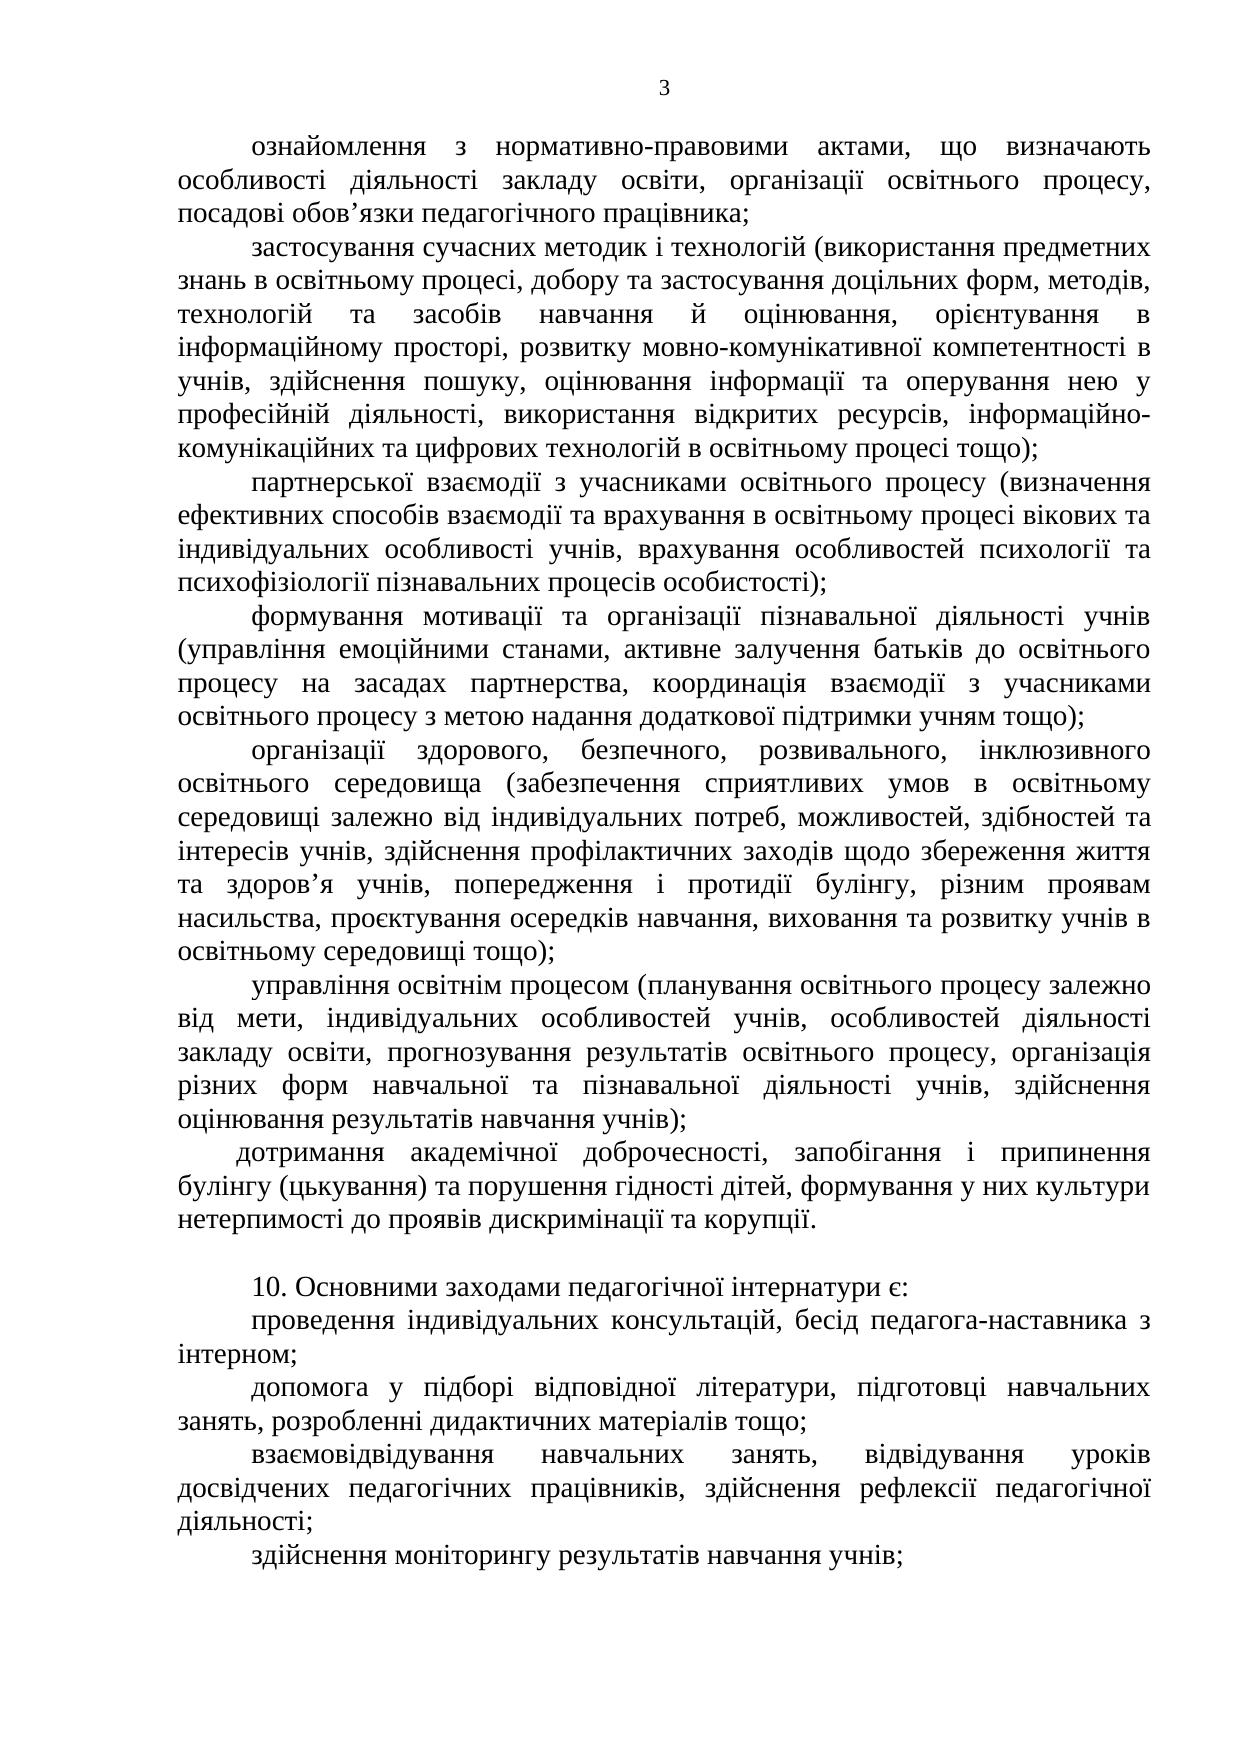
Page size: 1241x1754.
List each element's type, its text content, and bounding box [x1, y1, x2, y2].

text допомога у підборі відповідної літератури, підготовці навчальних занять, розробленні дидактичних матеріалів тощо; [177, 1369, 1152, 1436]
text взаємовідвідування навчальних занять, відвідування уроків досвідчених педагогічних працівників, здійснення рефлексії педагогічної діяльності; [177, 1436, 1152, 1537]
text управління освітнім процесом (планування освітнього процесу залежно від мети, індивідуальних особливостей учнів, особливостей діяльності закладу освіти, прогнозування результатів освітнього процесу, організація різних форм навчальної та пізнавальної діяльності учнів, здійснення оцінювання результатів навчання учнів); [177, 1034, 1152, 1134]
text організації здорового, безпечного, розвивального, інклюзивного освітнього середовища (забезпечення сприятливих умов в освітньому середовищі залежно від індивідуальних потреб, можливостей, здібностей та інтересів учнів, здійснення профілактичних заходів щодо збереження життя та здоров’я учнів, попередження і протидії булінгу, різним проявам насильства, проєктування осередків навчання, виховання та розвитку учнів в освітньому середовищі тощо); [177, 799, 1152, 967]
text 10. Основними заходами педагогічної інтернатури є: [177, 1269, 1152, 1302]
text організації здорового, безпечного, розвивального, інклюзивного освітнього середовища (забезпечення сприятливих умов в освітньому середовищі залежно від індивідуальних потреб, можливостей, здібностей та інтересів учнів, здійснення профілактичних заходів щодо збереження життя та здоров’я учнів, попередження і протидії булінгу, різним проявам насильства, проєктування осередків навчання, виховання та розвитку учнів в освітньому середовищі тощо); [177, 732, 1152, 799]
text дотримання академічної доброчесності, запобігання і припинення булінгу (цькування) та порушення гідності дітей, формування у них культури нетерпимості до проявів дискримінації та корупції. [177, 1134, 1152, 1235]
text застосування сучасних методик і технологій (використання предметних знань в освітньому процесі, добору та застосування доцільних форм, методів, технологій та засобів навчання й оцінювання, орієнтування в інформаційному просторі, розвитку мовно-комунікативної компетентності в учнів, здійснення пошуку, оцінювання інформації та оперування нею у професійній діяльності, використання відкритих ресурсів, інформаційно-комунікаційних та цифрових технологій в освітньому процесі тощо); [177, 229, 1152, 464]
text партнерської взаємодії з учасниками освітнього процесу (визначення ефективних способів взаємодії та врахування в освітньому процесі вікових та індивідуальних особливості учнів, врахування особливостей психології та психофізіології пізнавальних процесів особистості); [177, 464, 1152, 598]
text проведення індивідуальних консультацій, бесід педагога-наставника з інтерном; [177, 1302, 1152, 1369]
text ознайомлення з нормативно-правовими актами, що визначають особливості діяльності закладу освіти, організації освітнього процесу, посадові обов’язки педагогічного працівника; [177, 128, 1152, 229]
text здійснення моніторингу результатів навчання учнів; [177, 1537, 1152, 1571]
text формування мотивації та організації пізнавальної діяльності учнів (управління емоційними станами, активне залучення батьків до освітнього процесу на засадах партнерства, координація взаємодії з учасниками освітнього процесу з метою надання додаткової підтримки учням тощо); [177, 598, 1152, 732]
